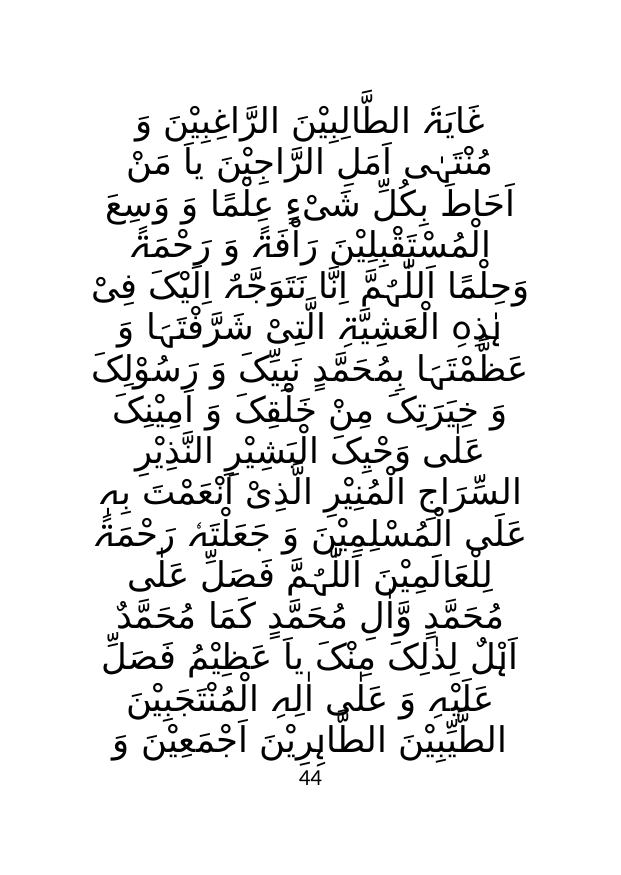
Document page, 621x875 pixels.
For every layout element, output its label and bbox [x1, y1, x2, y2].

text [90, 101, 530, 761]
